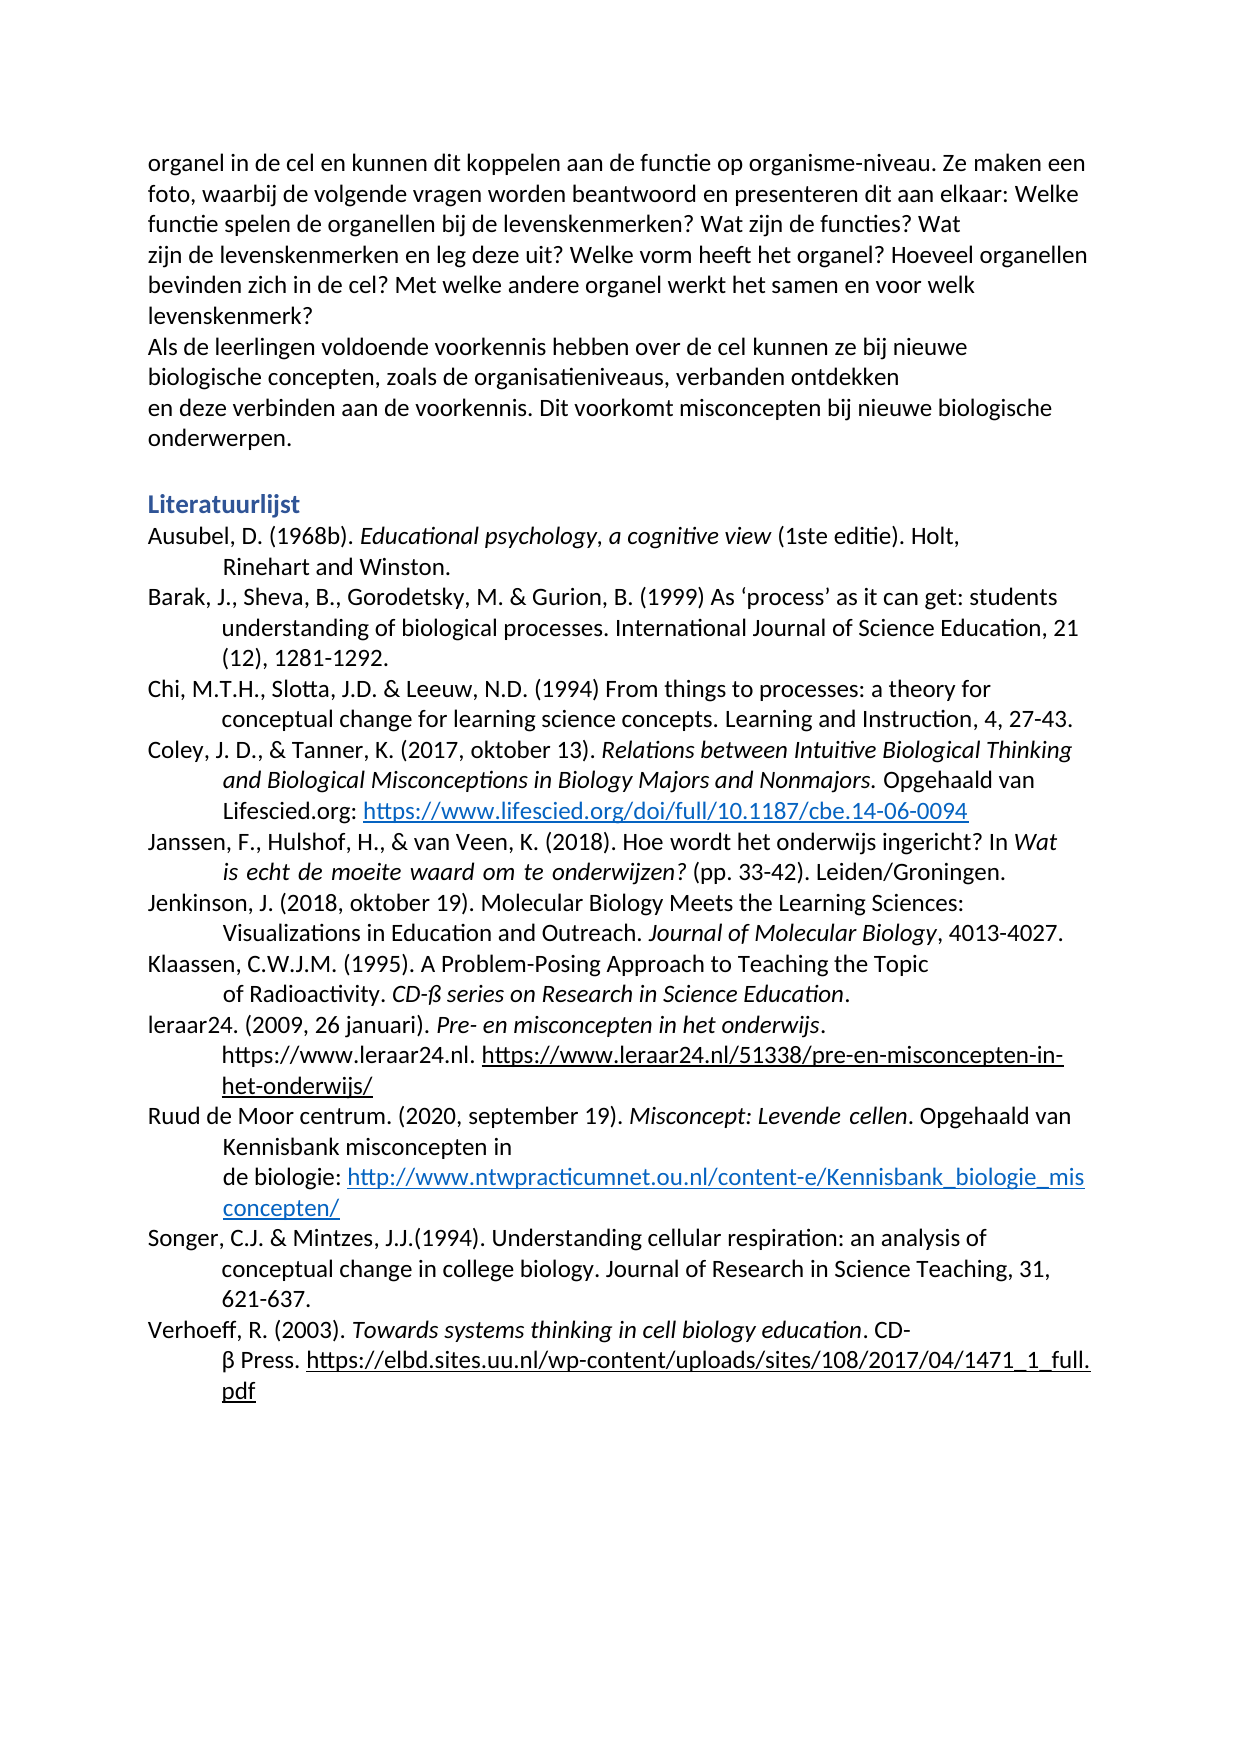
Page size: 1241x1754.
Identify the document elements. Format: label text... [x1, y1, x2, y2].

text Als de leerlingen voldoende voorkennis hebben over de cel kunnen ze bij nieuwe biologische concepten, zoals de organisatieniveaus, verbanden ontdekken en deze verbinden aan de voorkennis. Dit voorkomt misconcepten bij nieuwe biologische onderwerpen. [148, 331, 1093, 453]
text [148, 148, 1093, 331]
text Songer, C.J. & Mintzes, J.J.(1994). Understanding cellular respiration: an analysis of conceptual change in college biology. Journal of Research in Science Teaching, 31, 621-637. [148, 1222, 1093, 1314]
text Ruud de Moor centrum. (2020, september 19). Misconcept: Levende cellen. Opgehaald van Kennisbank misconcepten in de biologie: http://www.ntwpracticumnet.ou.nl/content-e/Kennisbank_biologie_misconcepten/ [148, 1100, 1093, 1222]
text Janssen, F., Hulshof, H., & van Veen, K. (2018). Hoe wordt het onderwijs ingericht? In Wat is echt de moeite waard om te onderwijzen? (pp. 33-42). Leiden/Groningen. [148, 826, 1093, 887]
text Jenkinson, J. (2018, oktober 19). Molecular Biology Meets the Learning Sciences: Visualizations in Education and Outreach. Journal of Molecular Biology, 4013-4027. [148, 887, 1093, 948]
text Verhoeff, R. (2003). Towards systems thinking in cell biology education. CD-β Press. https://elbd.sites.uu.nl/wp-content/uploads/sites/108/2017/04/1471_1_full.pdf [148, 1314, 1093, 1406]
subtitle Literatuurlijst [148, 487, 1093, 521]
text Klaassen, C.W.J.M. (1995). A Problem-Posing Approach to Teaching the Topic of Radioactivity. CD-ß series on Research in Science Education. [148, 948, 1093, 1009]
text Ausubel, D. (1968b). Educational psychology, a cognitive view (1ste editie). Holt, Rinehart and Winston. [148, 521, 1093, 582]
text Chi, M.T.H., Slotta, J.D. & Leeuw, N.D. (1994) From things to processes: a theory for conceptual change for learning science concepts. Learning and Instruction, 4, 27-43. [148, 673, 1093, 734]
text leraar24. (2009, 26 januari). Pre- en misconcepten in het onderwijs. https://www.leraar24.nl. https://www.leraar24.nl/51338/pre-en-misconcepten-in-het-onderwijs/ [148, 1009, 1093, 1100]
text Coley, J. D., & Tanner, K. (2017, oktober 13). Relations between Intuitive Biological Thinking and Biological Misconceptions in Biology Majors and Nonmajors. Opgehaald van Lifescied.org: https://www.lifescied.org/doi/full/10.1187/cbe.14-06-0094 [148, 734, 1093, 826]
text Barak, J., Sheva, B., Gorodetsky, M. & Gurion, B. (1999) As ‘process’ as it can get: students understanding of biological processes. International Journal of Science Education, 21 (12), 1281-1292. [148, 582, 1093, 673]
